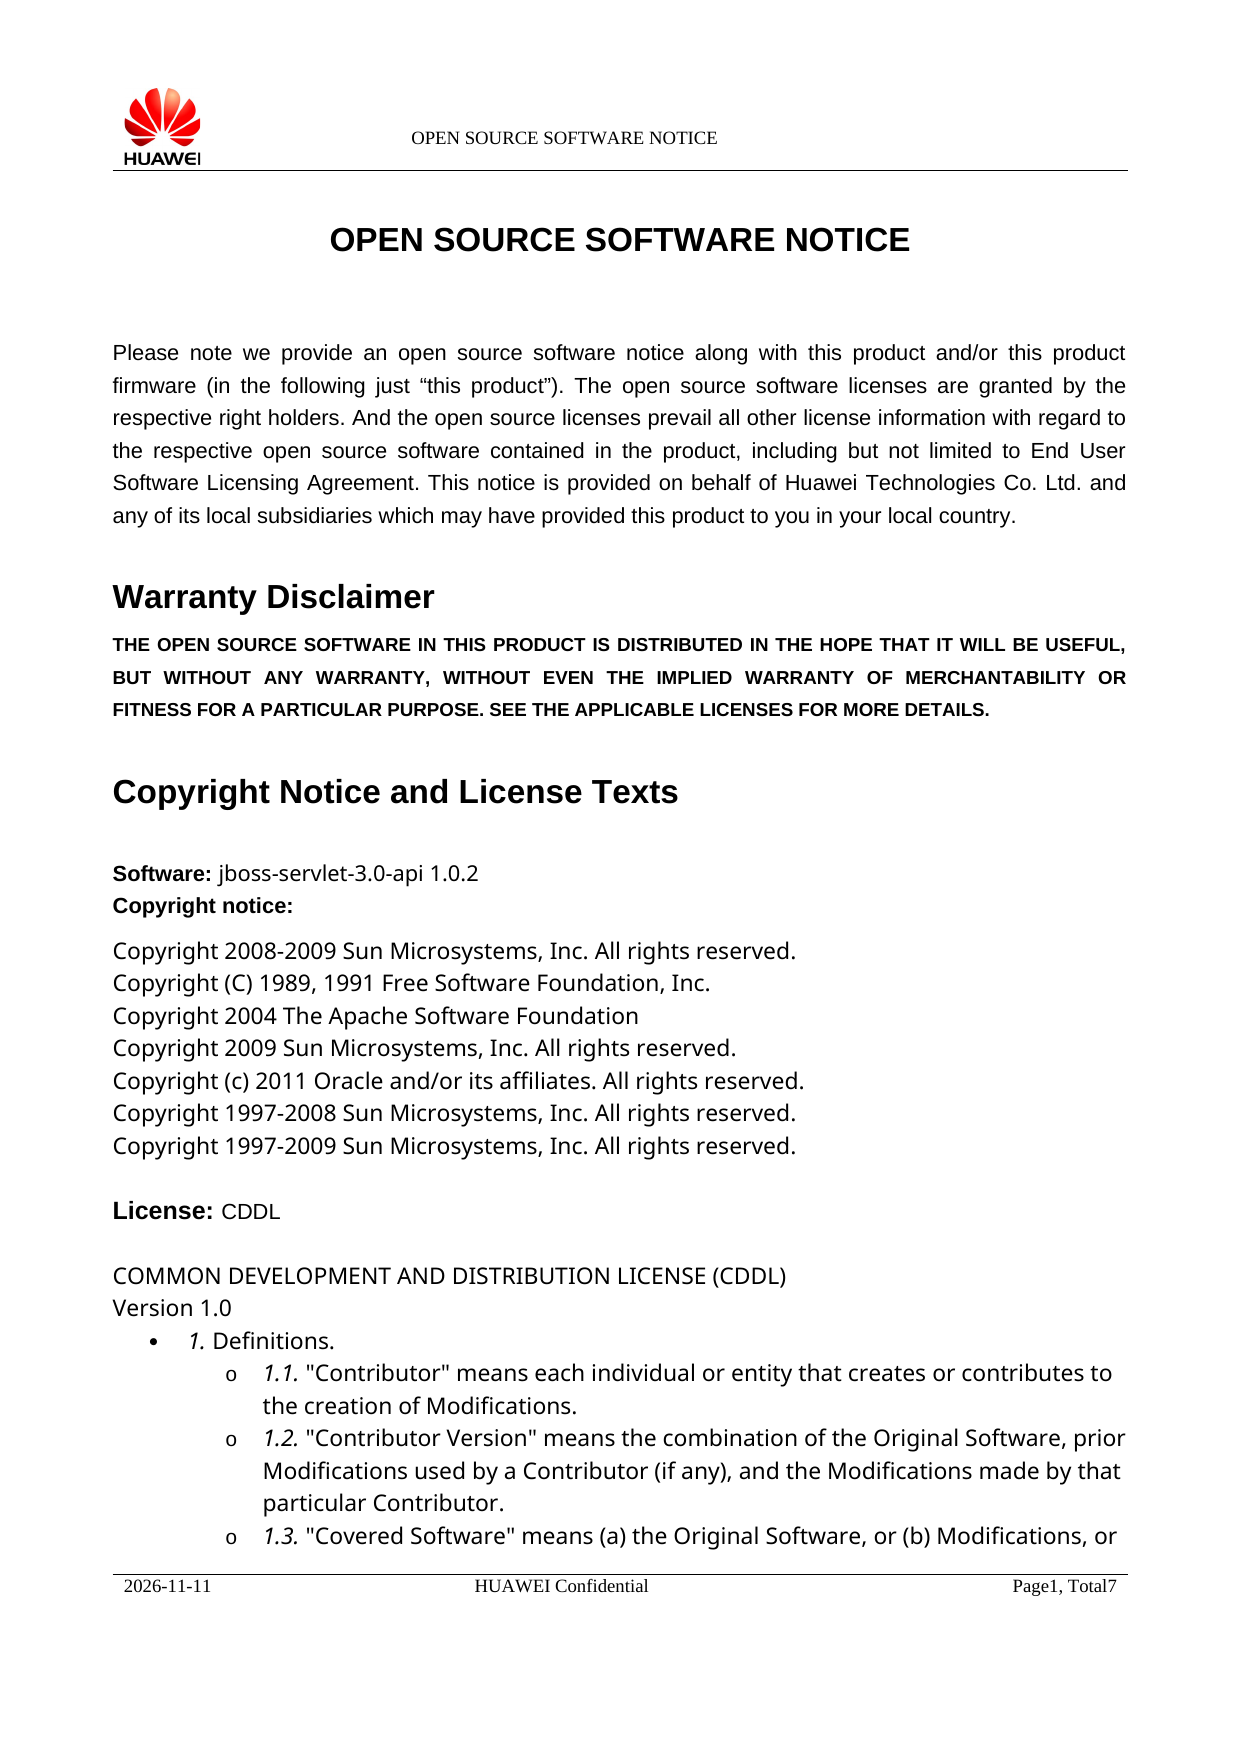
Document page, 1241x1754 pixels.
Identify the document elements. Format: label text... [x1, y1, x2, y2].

list 1.2. "Contributor Version" means the combination of the Original Software, prior Modifications used by a Contributor (if any), and the Modifications made by that particular Contributor. [225, 1421, 1128, 1519]
text Copyright notice: [112, 889, 1128, 921]
text OPEN SOURCE SOFTWARE NOTICE [112, 206, 1128, 271]
list 1. Definitions. [150, 1324, 1128, 1356]
picture [124, 88, 201, 165]
text Please note we provide an open source software notice along with this product and/or this product firmware (in the following just “this product”). The open source software licenses are granted by the respective right holders. And the open source licenses prevail all other license information with regard to the respective open source software contained in the product, including but not limited to End User Software Licensing Agreement. This notice is provided on behalf of Huawei Technologies Co. Ltd. and any of its local subsidiaries which may have provided this product to you in your local country. [112, 336, 1128, 531]
list 1.1. "Contributor" means each individual or entity that creates or contributes to the creation of Modifications. [225, 1356, 1128, 1421]
title Software: jboss-servlet-3.0-api 1.0.2 [112, 856, 1128, 889]
text Copyright Notice and License Texts [112, 759, 1128, 824]
text Copyright 2008-2009 Sun Microsystems, Inc. All rights reserved. Copyright (C) 1989, 1991 Free Software Foundation, Inc. Copyright 2004 The Apache Software Foundation Copyright 2009 Sun Microsystems, Inc. All rights reserved. Copyright (c) 2011 Oracle and/or its affiliates. All rights reserved. Copyright 1997-2008 Sun Microsystems, Inc. All rights reserved. Copyright 1997-2009 Sun Microsystems, Inc. All rights reserved. [112, 934, 1128, 1194]
text Warranty Disclaimer [112, 564, 1128, 629]
text COMMON DEVELOPMENT AND DISTRIBUTION LICENSE (CDDL) Version 1.0 [112, 1259, 1128, 1324]
text License: CDDL [112, 1194, 1128, 1226]
text The open source software in this product is distributed in the hope that it will be useful, but WITHOUT ANY WARRANTY, without even the implied warranty of MERCHANTABILITY or FITNESS FOR A PARTICULAR PURPOSE. See the applicable licenses for more details. [112, 629, 1128, 726]
